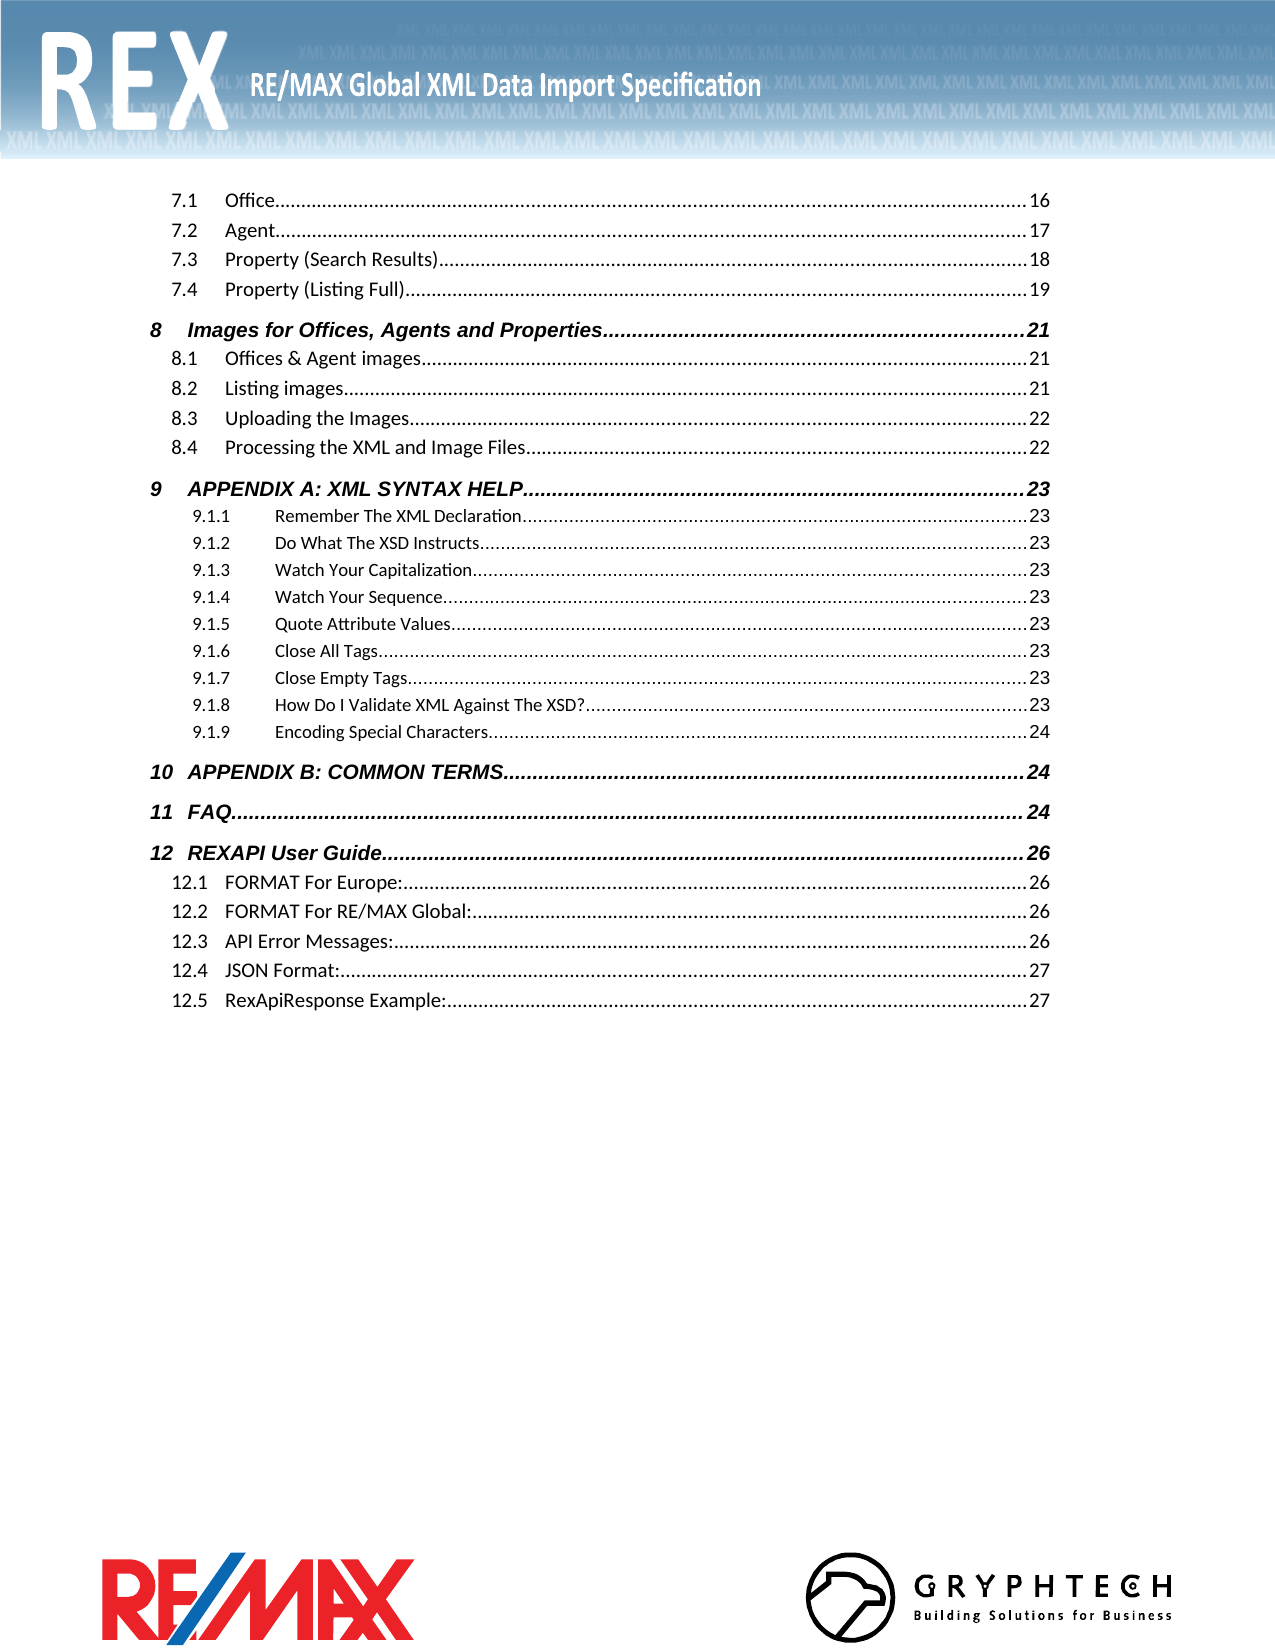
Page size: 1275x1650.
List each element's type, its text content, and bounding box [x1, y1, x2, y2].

text 12.5 RexApiResponse Example: 27 [171, 987, 1125, 1013]
text 9.1.3 Watch Your Capitalization 23 [192, 558, 1125, 581]
text 8.1 Offices & Agent images 21 [171, 346, 1125, 371]
text 10 APPENDIX B: COMMON TERMS 24 [150, 760, 1125, 784]
text 9.1.4 Watch Your Sequence 23 [192, 585, 1125, 608]
text 7.3 Property (Search Results) 18 [171, 246, 1125, 272]
text 8.2 Listing images 21 [171, 375, 1125, 401]
text 9.1.5 Quote Attribute Values 23 [192, 612, 1125, 635]
text 8 Images for Offices, Agents and Properties 21 [150, 318, 1125, 342]
text 7.1 Office 16 [171, 187, 1125, 213]
text 12.2 FORMAT For RE/MAX Global: 26 [171, 898, 1125, 924]
text 12.4 JSON Format: 27 [171, 958, 1125, 983]
text 12.3 API Error Messages: 26 [171, 928, 1125, 953]
text 9 APPENDIX A: XML SYNTAX HELP 23 [150, 476, 1125, 500]
text 9.1.6 Close All Tags 23 [192, 639, 1125, 662]
text 7.4 Property (Listing Full) 19 [171, 276, 1125, 301]
text 12.1 FORMAT For Europe: 26 [171, 869, 1125, 894]
text 9.1.9 Encoding Special Characters 24 [192, 721, 1125, 743]
text 9.1.8 How Do I Validate XML Against The XSD? 23 [192, 693, 1125, 716]
text 9.1.1 Remember The XML Declaration 23 [192, 504, 1125, 527]
text 9.1.2 Do What The XSD Instructs 23 [192, 531, 1125, 554]
text 11 FAQ 24 [150, 800, 1125, 824]
text 8.3 Uploading the Images 22 [171, 405, 1125, 430]
text 9.1.7 Close Empty Tags 23 [192, 666, 1125, 689]
text 7.2 Agent 17 [171, 217, 1125, 242]
text 12 REXAPI User Guide 26 [150, 841, 1125, 865]
text 8.4 Processing the XML and Image Files 22 [171, 434, 1125, 460]
